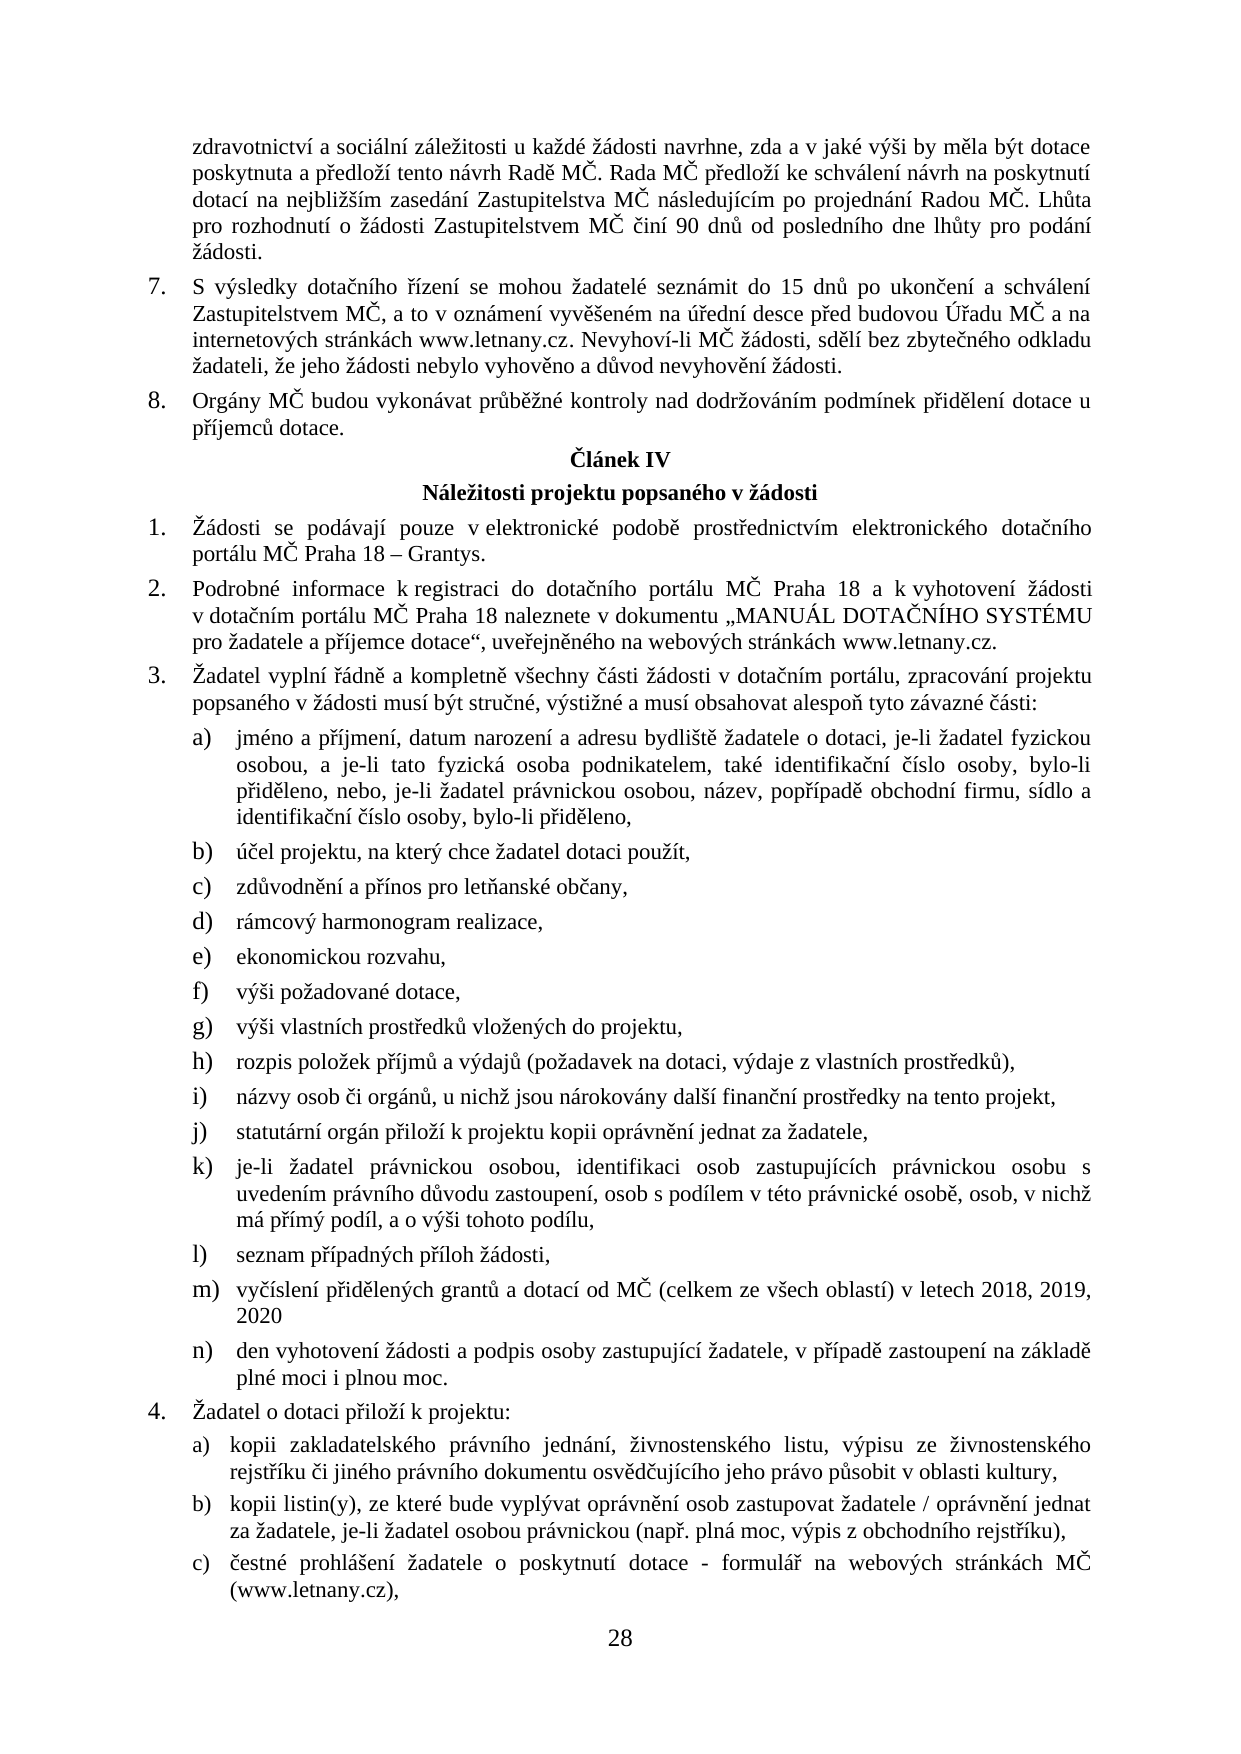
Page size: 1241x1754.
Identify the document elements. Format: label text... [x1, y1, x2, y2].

list den vyhotovení žádosti a podpis osoby zastupující žadatele, v případě zastoupení na základě plné moci i plnou moc. [192, 1335, 1093, 1390]
list kopii listin(y), ze které bude vyplývat oprávnění osob zastupovat žadatele / oprávnění jednat za žadatele, je-li žadatel osobou právnickou (např. plná moc, výpis z obchodního rejstříku), [192, 1490, 1093, 1543]
list zdůvodnění a přínos pro letňanské občany, [192, 871, 1093, 900]
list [148, 133, 1093, 265]
list rozpis položek příjmů a výdajů (požadavek na dotaci, výdaje z vlastních prostředků), [192, 1046, 1093, 1075]
list názvy osob či orgánů, u nichž jsou nárokovány další finanční prostředky na tento projekt, [192, 1081, 1093, 1110]
list čestné prohlášení žadatele o poskytnutí dotace - formulář na webových stránkách MČ (www.letnany.cz), [192, 1549, 1093, 1602]
list S výsledky dotačního řízení se mohou žadatelé seznámit do 15 dnů po ukončení a schválení Zastupitelstvem MČ, a to v oznámení vyvěšeném na úřední desce před budovou Úřadu MČ a na internetových stránkách www.letnany.cz. Nevyhoví-li MČ žádosti, sdělí bez zbytečného odkladu žadateli, že jeho žádosti nebylo vyhověno a důvod nevyhovění žádosti. [148, 271, 1093, 379]
list účel projektu, na který chce žadatel dotaci použít, [192, 836, 1093, 865]
list statutární orgán přiloží k projektu kopii oprávnění jednat za žadatele, [192, 1116, 1093, 1145]
list seznam případných příloh žádosti, [192, 1239, 1093, 1267]
list ekonomickou rozvahu, [192, 941, 1093, 970]
list rámcový harmonogram realizace, [192, 906, 1093, 935]
list kopii zakladatelského právního jednání, živnostenského listu, výpisu ze živnostenského rejstříku či jiného právního dokumentu osvědčujícího jeho právo působit v oblasti kultury, [192, 1431, 1093, 1484]
list jméno a příjmení, datum narození a adresu bydliště žadatele o dotaci, je-li žadatel fyzickou osobou, a je-li tato fyzická osoba podnikatelem, také identifikační číslo osoby, bylo-li přiděleno, nebo, je-li žadatel právnickou osobou, název, popřípadě obchodní firmu, sídlo a identifikační číslo osoby, bylo-li přiděleno, [192, 722, 1093, 830]
list Žadatel o dotaci přiloží k projektu: [148, 1396, 1093, 1425]
list Orgány MČ budou vykonávat průběžné kontroly nad dodržováním podmínek přidělení dotace u příjemců dotace. [148, 385, 1093, 440]
list výši vlastních prostředků vložených do projektu, [192, 1011, 1093, 1040]
list Podrobné informace k registraci do dotačního portálu MČ Praha 18 a k vyhotovení žádosti v dotačním portálu MČ Praha 18 naleznete v dokumentu „MANUÁL DOTAČNÍHO SYSTÉMU pro žadatele a příjemce dotace“, uveřejněného na webových stránkách www.letnany.cz. [148, 573, 1093, 654]
list vyčíslení přidělených grantů a dotací od MČ (celkem ze všech oblastí) v letech 2018, 2019, 2020 [192, 1274, 1093, 1329]
text Článek IV [148, 446, 1093, 473]
list výši požadované dotace, [192, 976, 1093, 1005]
list je-li žadatel právnickou osobou, identifikaci osob zastupujících právnickou osobu s uvedením právního důvodu zastoupení, osob s podílem v této právnické osobě, osob, v nichž má přímý podíl, a o výši tohoto podílu, [192, 1151, 1093, 1232]
list Žadatel vyplní řádně a kompletně všechny části žádosti v dotačním portálu, zpracování projektu popsaného v žádosti musí být stručné, výstižné a musí obsahovat alespoň tyto závazné části: [148, 661, 1093, 716]
text Náležitosti projektu popsaného v žádosti [148, 479, 1093, 505]
list Žádosti se podávají pouze v elektronické podobě prostřednictvím elektronického dotačního portálu MČ Praha 18 – Grantys. [148, 512, 1093, 567]
